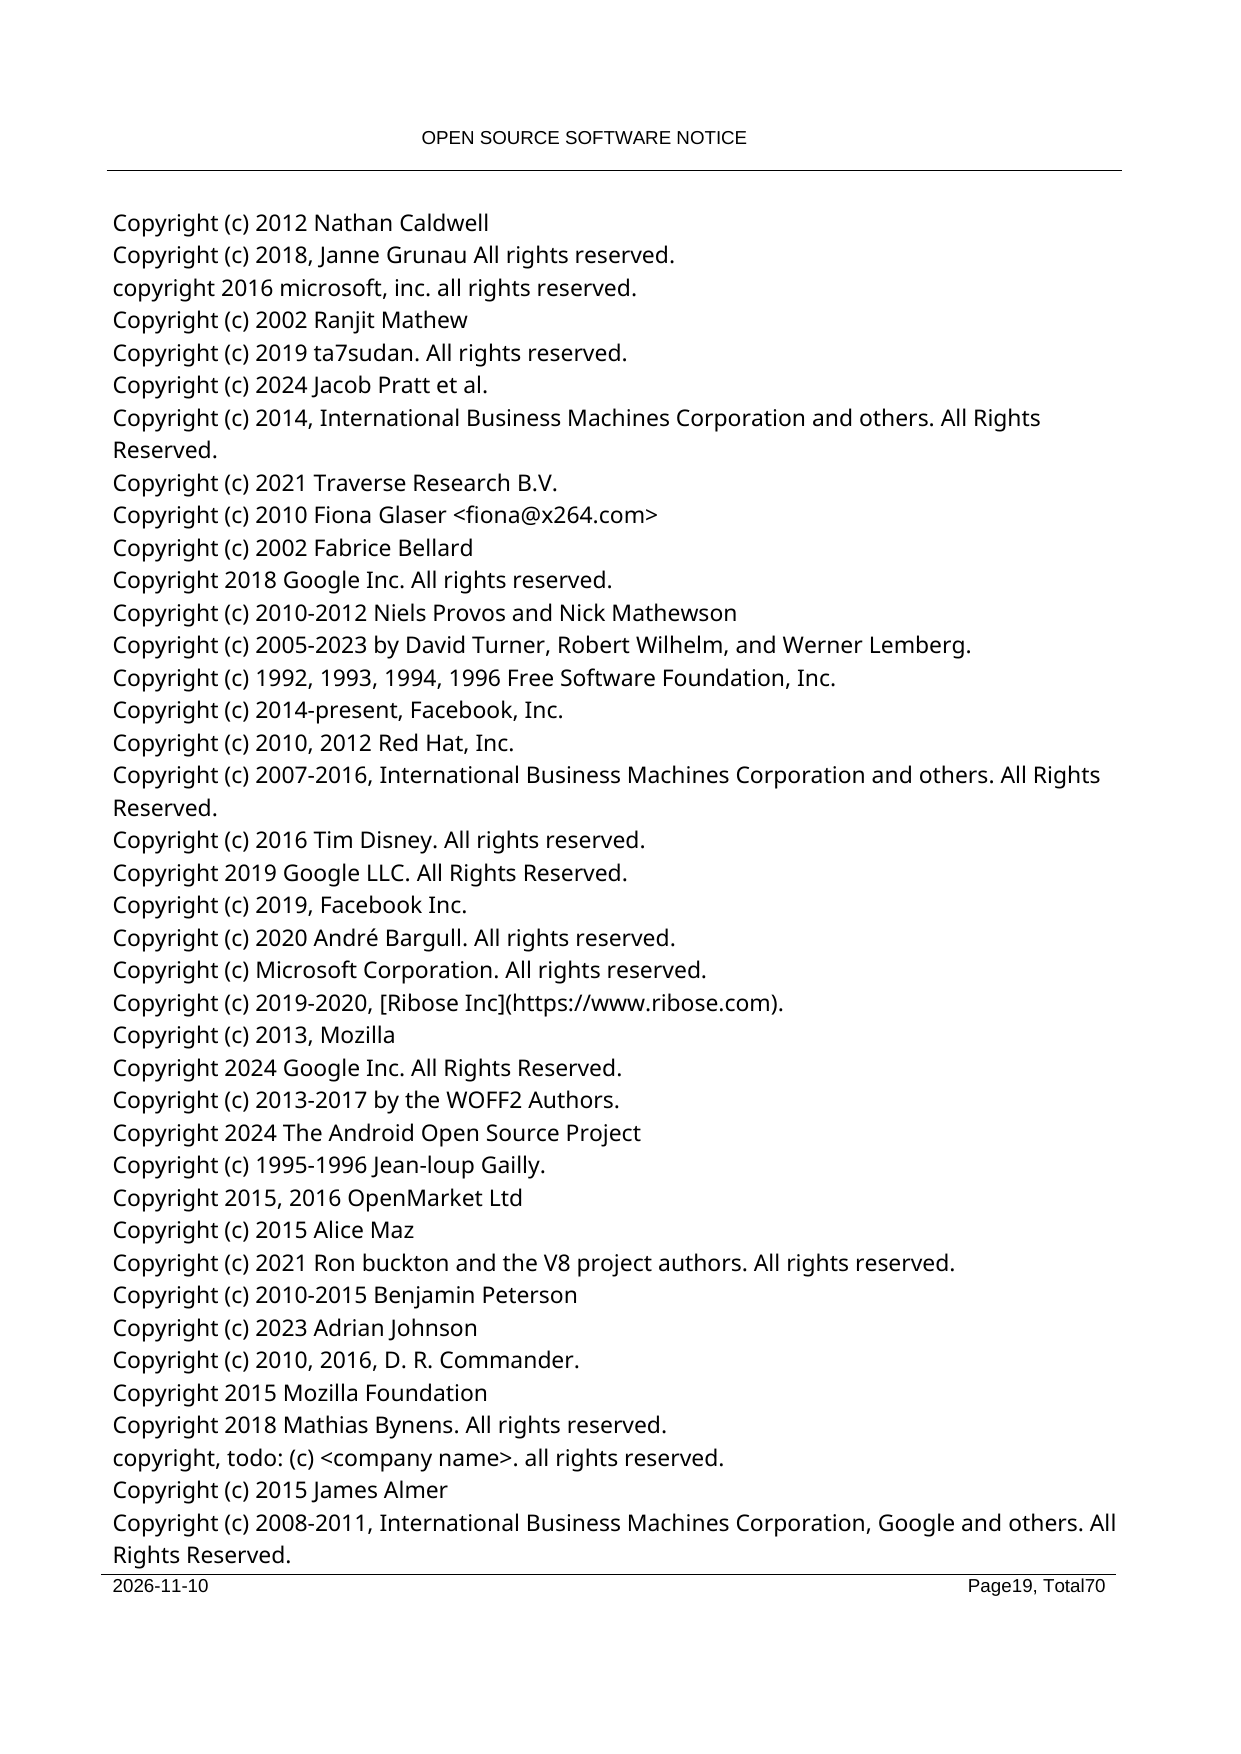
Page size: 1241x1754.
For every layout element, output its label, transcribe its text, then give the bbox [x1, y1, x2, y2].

text copyright 2016 microsoft, inc. all rights reserved. [112, 271, 1128, 304]
text Copyright (c) 2020 André Bargull. All rights reserved. [112, 921, 1128, 954]
text Copyright (c) 2021 Ron buckton and the V8 project authors. All rights reserved. [112, 1246, 1128, 1279]
text Copyright (c) 2014, International Business Machines Corporation and others. All Rights Reserved. [112, 401, 1128, 466]
text Copyright (c) 2002 Fabrice Bellard [112, 531, 1128, 564]
text Copyright 2024 Google Inc. All Rights Reserved. [112, 1051, 1128, 1084]
text Copyright 2018 Google Inc. All rights reserved. [112, 564, 1128, 596]
text Copyright (c) 2008-2011, International Business Machines Corporation, Google and others. All Rights Reserved. [112, 1506, 1128, 1571]
text Copyright (c) 2012 Nathan Caldwell [112, 206, 1128, 239]
text Copyright 2015, 2016 OpenMarket Ltd [112, 1181, 1128, 1214]
text Copyright 2015 Mozilla Foundation [112, 1376, 1128, 1409]
text Copyright (c) 2010-2015 Benjamin Peterson [112, 1279, 1128, 1311]
text Copyright (c) 2010, 2012 Red Hat, Inc. [112, 726, 1128, 759]
text Copyright (c) 2019 ta7sudan. All rights reserved. [112, 336, 1128, 369]
text copyright, todo: (c) <company name>. all rights reserved. [112, 1441, 1128, 1474]
text Copyright 2019 Google LLC. All Rights Reserved. [112, 856, 1128, 889]
text Copyright (c) 2002 Ranjit Mathew [112, 304, 1128, 336]
text Copyright (c) 2015 James Almer [112, 1474, 1128, 1506]
text Copyright (c) 1992, 1993, 1994, 1996 Free Software Foundation, Inc. [112, 661, 1128, 694]
text Copyright (c) 2010, 2016, D. R. Commander. [112, 1344, 1128, 1376]
text Copyright (c) 2007-2016, International Business Machines Corporation and others. All Rights Reserved. [112, 759, 1128, 824]
text Copyright (c) 2010-2012 Niels Provos and Nick Mathewson [112, 596, 1128, 629]
text Copyright (c) 2013-2017 by the WOFF2 Authors. [112, 1084, 1128, 1116]
text Copyright (c) 2010 Fiona Glaser <fiona@x264.com> [112, 499, 1128, 531]
text Copyright (c) 2015 Alice Maz [112, 1214, 1128, 1246]
text Copyright (c) 2019, Facebook Inc. [112, 889, 1128, 921]
text Copyright 2018 Mathias Bynens. All rights reserved. [112, 1409, 1128, 1441]
text Copyright (c) 2019-2020, [Ribose Inc](https://www.ribose.com). [112, 986, 1128, 1019]
text Copyright (c) 2005-2023 by David Turner, Robert Wilhelm, and Werner Lemberg. [112, 629, 1128, 661]
text Copyright (c) 2018, Janne Grunau All rights reserved. [112, 239, 1128, 271]
text Copyright (c) Microsoft Corporation. All rights reserved. [112, 954, 1128, 986]
text Copyright (c) 2023 Adrian Johnson [112, 1311, 1128, 1344]
text Copyright (c) 1995-1996 Jean-loup Gailly. [112, 1149, 1128, 1181]
text Copyright (c) 2021 Traverse Research B.V. [112, 466, 1128, 499]
text Copyright (c) 2024 Jacob Pratt et al. [112, 369, 1128, 401]
text Copyright 2024 The Android Open Source Project [112, 1116, 1128, 1149]
text Copyright (c) 2016 Tim Disney. All rights reserved. [112, 824, 1128, 856]
text Copyright (c) 2014-present, Facebook, Inc. [112, 694, 1128, 726]
text Copyright (c) 2013, Mozilla [112, 1019, 1128, 1051]
